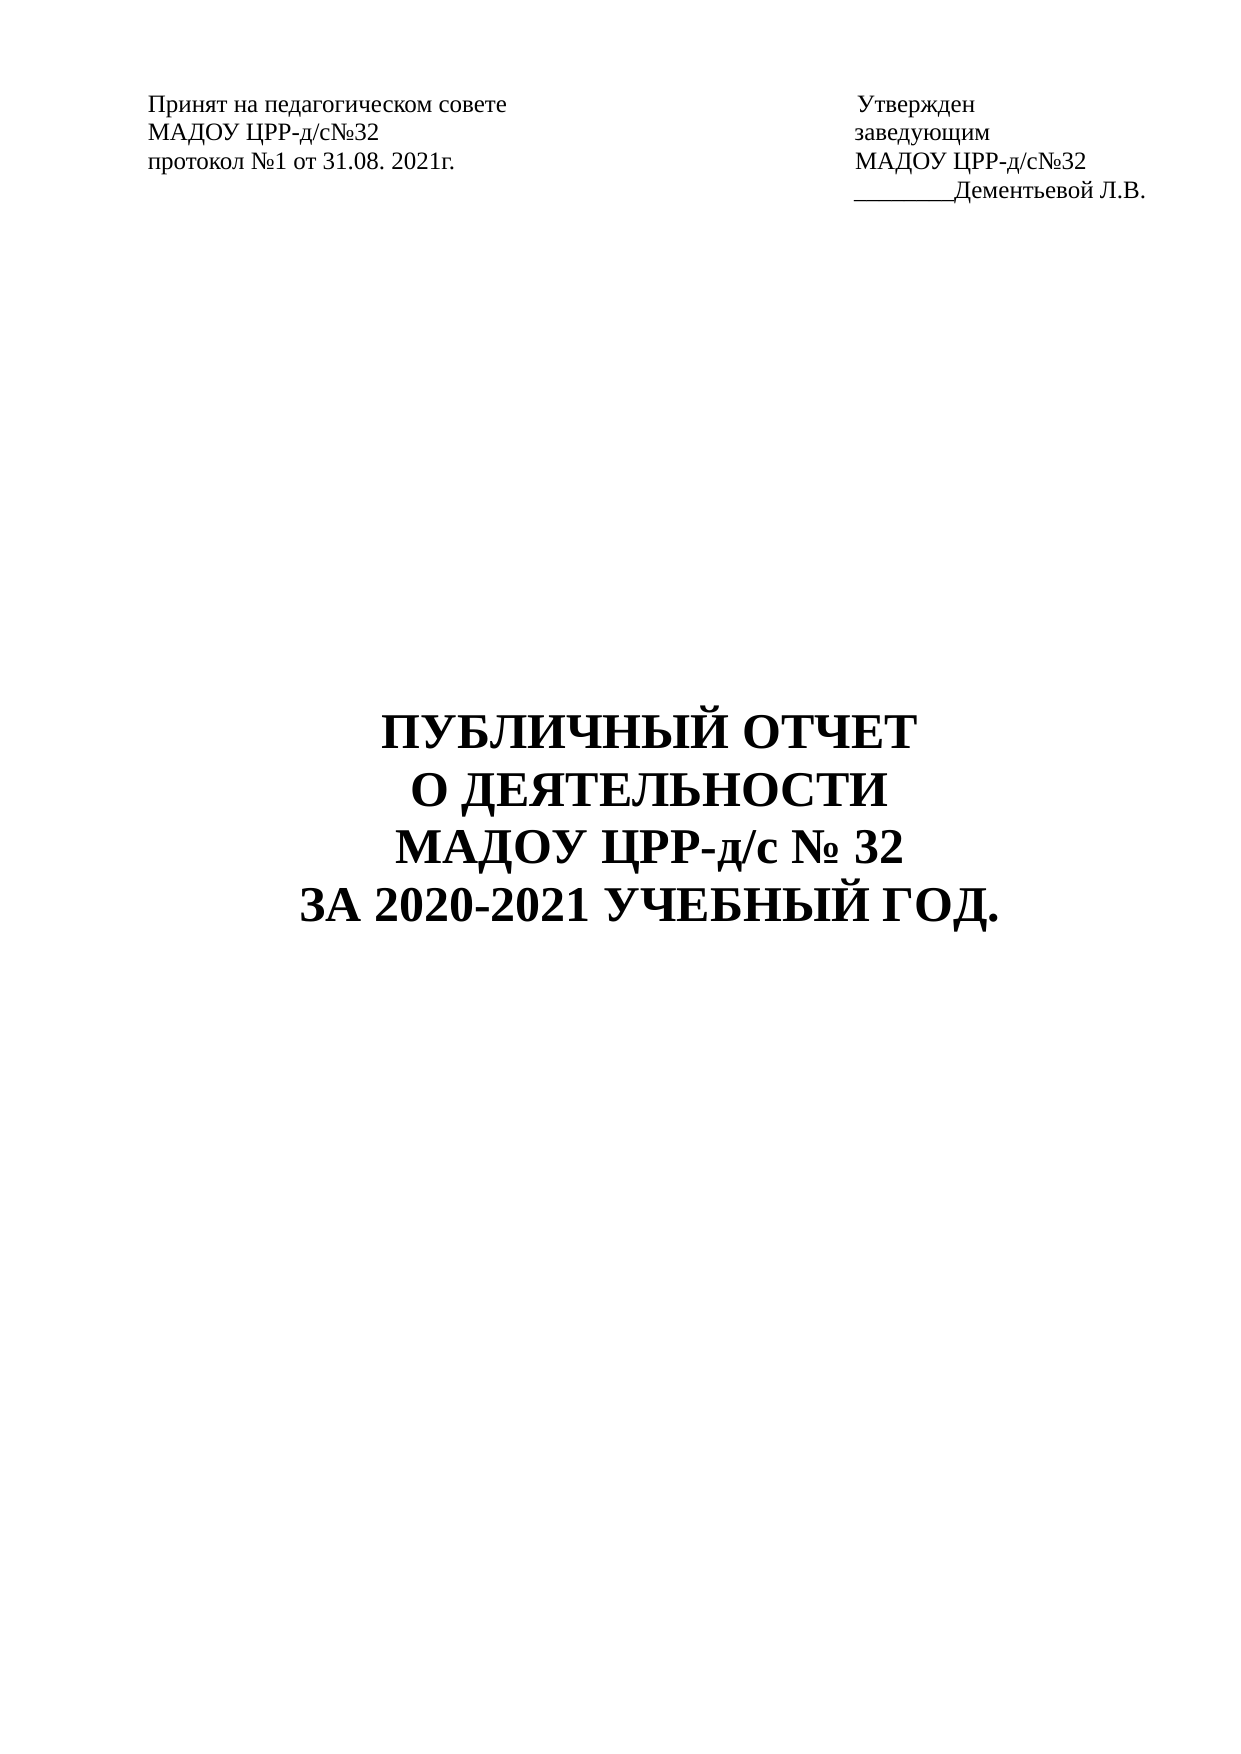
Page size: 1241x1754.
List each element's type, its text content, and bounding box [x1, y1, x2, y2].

text Принят на педагогическом совете Утвержден [148, 89, 1152, 117]
text ________Дементьевой Л.В. [148, 175, 1152, 204]
text МАДОУ ЦРР-д/с № 32 [148, 817, 1152, 874]
text ПУБЛИЧНЫЙ ОТЧЕТ [148, 702, 1152, 759]
text О ДЕЯТЕЛЬНОСТИ [148, 759, 1152, 817]
text протокол №1 от 31.08. 2021г. МАДОУ ЦРР-д/с№32 [148, 146, 1152, 175]
text ЗА 2020-2021 УЧЕБНЫЙ ГОД. [148, 874, 1152, 932]
text МАДОУ ЦРР-д/с№32 заведующим [148, 117, 1152, 146]
